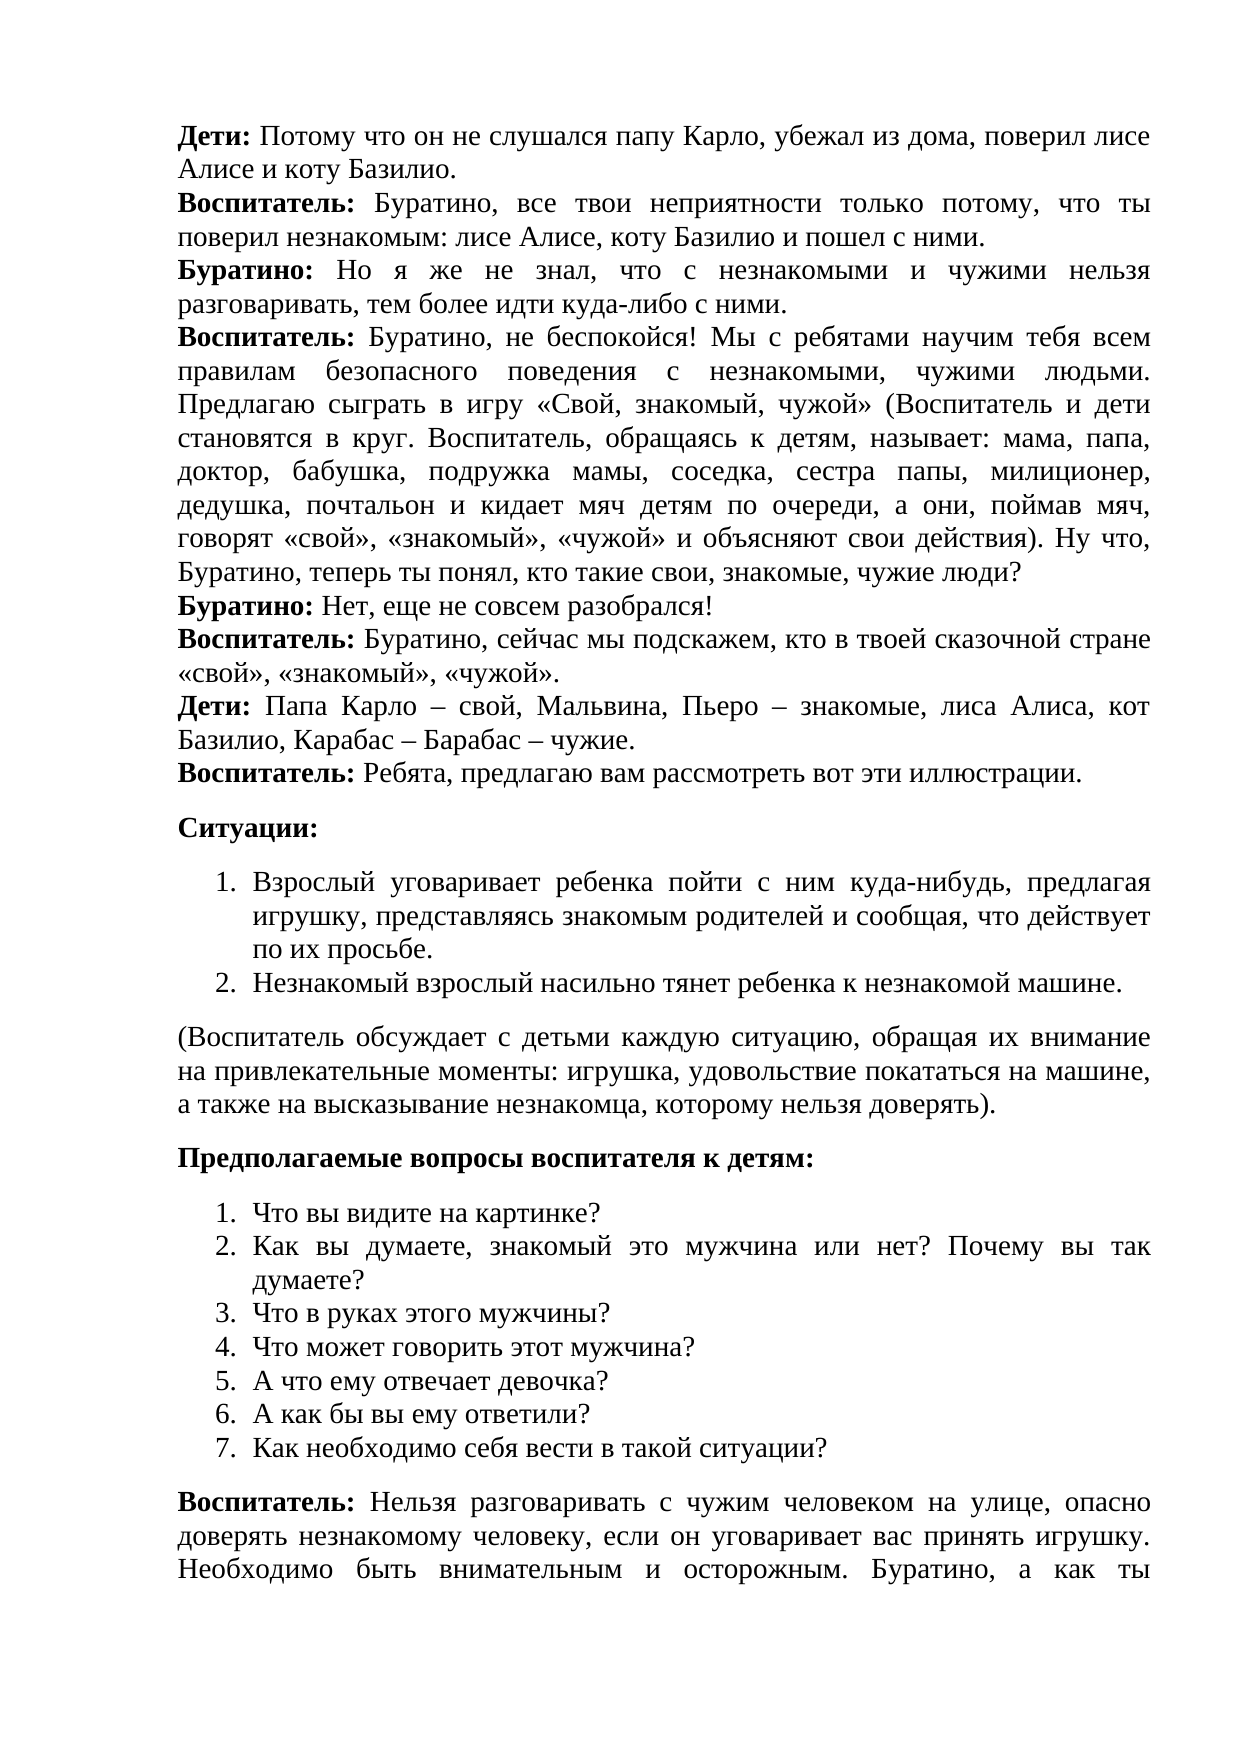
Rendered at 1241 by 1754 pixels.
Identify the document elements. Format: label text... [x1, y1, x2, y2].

list Как необходимо себя вести в такой ситуации? [215, 1430, 1152, 1463]
text Воспитатель: Буратино, сейчас мы подскажем, кто в твоей сказочной стране «свой», «знакомый», «чужой». [177, 621, 1152, 688]
list Взрослый уговаривает ребенка пойти с ним куда-нибудь, предлагая игрушку, представляясь знакомым родителей и сообщая, что действует по их просьбе. [215, 864, 1152, 965]
list Незнакомый взрослый насильно тянет ребенка к незнакомой машине. [215, 965, 1152, 998]
text Воспитатель: Ребята, предлагаю вам рассмотреть вот эти иллюстрации. [177, 755, 1152, 789]
text Буратино: Но я же не знал, что с незнакомыми и чужими нельзя разговаривать, тем более идти куда-либо с ними. [177, 252, 1152, 319]
text Ситуации: [177, 810, 1152, 843]
text (Воспитатель обсуждает с детьми каждую ситуацию, обращая их внимание на привлекательные моменты: игрушка, удовольствие покататься на машине, а также на высказывание незнакомца, которому нельзя доверять). [177, 1019, 1152, 1120]
list Что в руках этого мужчины? [215, 1296, 1152, 1329]
list А что ему отвечает девочка? [215, 1363, 1152, 1396]
text Дети: Папа Карло – свой, Мальвина, Пьеро – знакомые, лиса Алиса, кот Базилио, Карабас – Барабас – чужие. [177, 688, 1152, 755]
text Воспитатель: Буратино, не беспокойся! Мы с ребятами научим тебя всем правилам безопасного поведения с незнакомыми, чужими людьми. Предлагаю сыграть в игру «Свой, знакомый, чужой» (Воспитатель и дети становятся в круг. Воспитатель, обращаясь к детям, называет: мама, папа, доктор, бабушка, подружка мамы, соседка, сестра папы, милиционер, дедушка, почтальон и кидает мяч детям по очереди, а они, поймав мяч, говорят «свой», «знакомый», «чужой» и объясняют свои действия). Ну что, Буратино, теперь ты понял, кто такие свои, знакомые, чужие люди? [177, 319, 1152, 588]
text Воспитатель: Буратино, все твои неприятности только потому, что ты поверил незнакомым: лисе Алисе, коту Базилио и пошел с ними. [177, 185, 1152, 252]
list Что вы видите на картинке? [215, 1195, 1152, 1228]
text Предполагаемые вопросы воспитателя к детям: [177, 1141, 1152, 1174]
list Что может говорить этот мужчина? [215, 1329, 1152, 1363]
text Дети: Потому что он не слушался папу Карло, убежал из дома, поверил лисе Алисе и коту Базилио. [177, 118, 1152, 185]
list А как бы вы ему ответили? [215, 1396, 1152, 1430]
list Как вы думаете, знакомый это мужчина или нет? Почему вы так думаете? [215, 1228, 1152, 1296]
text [177, 1484, 1152, 1585]
text Буратино: Нет, еще не совсем разобрался! [177, 588, 1152, 621]
